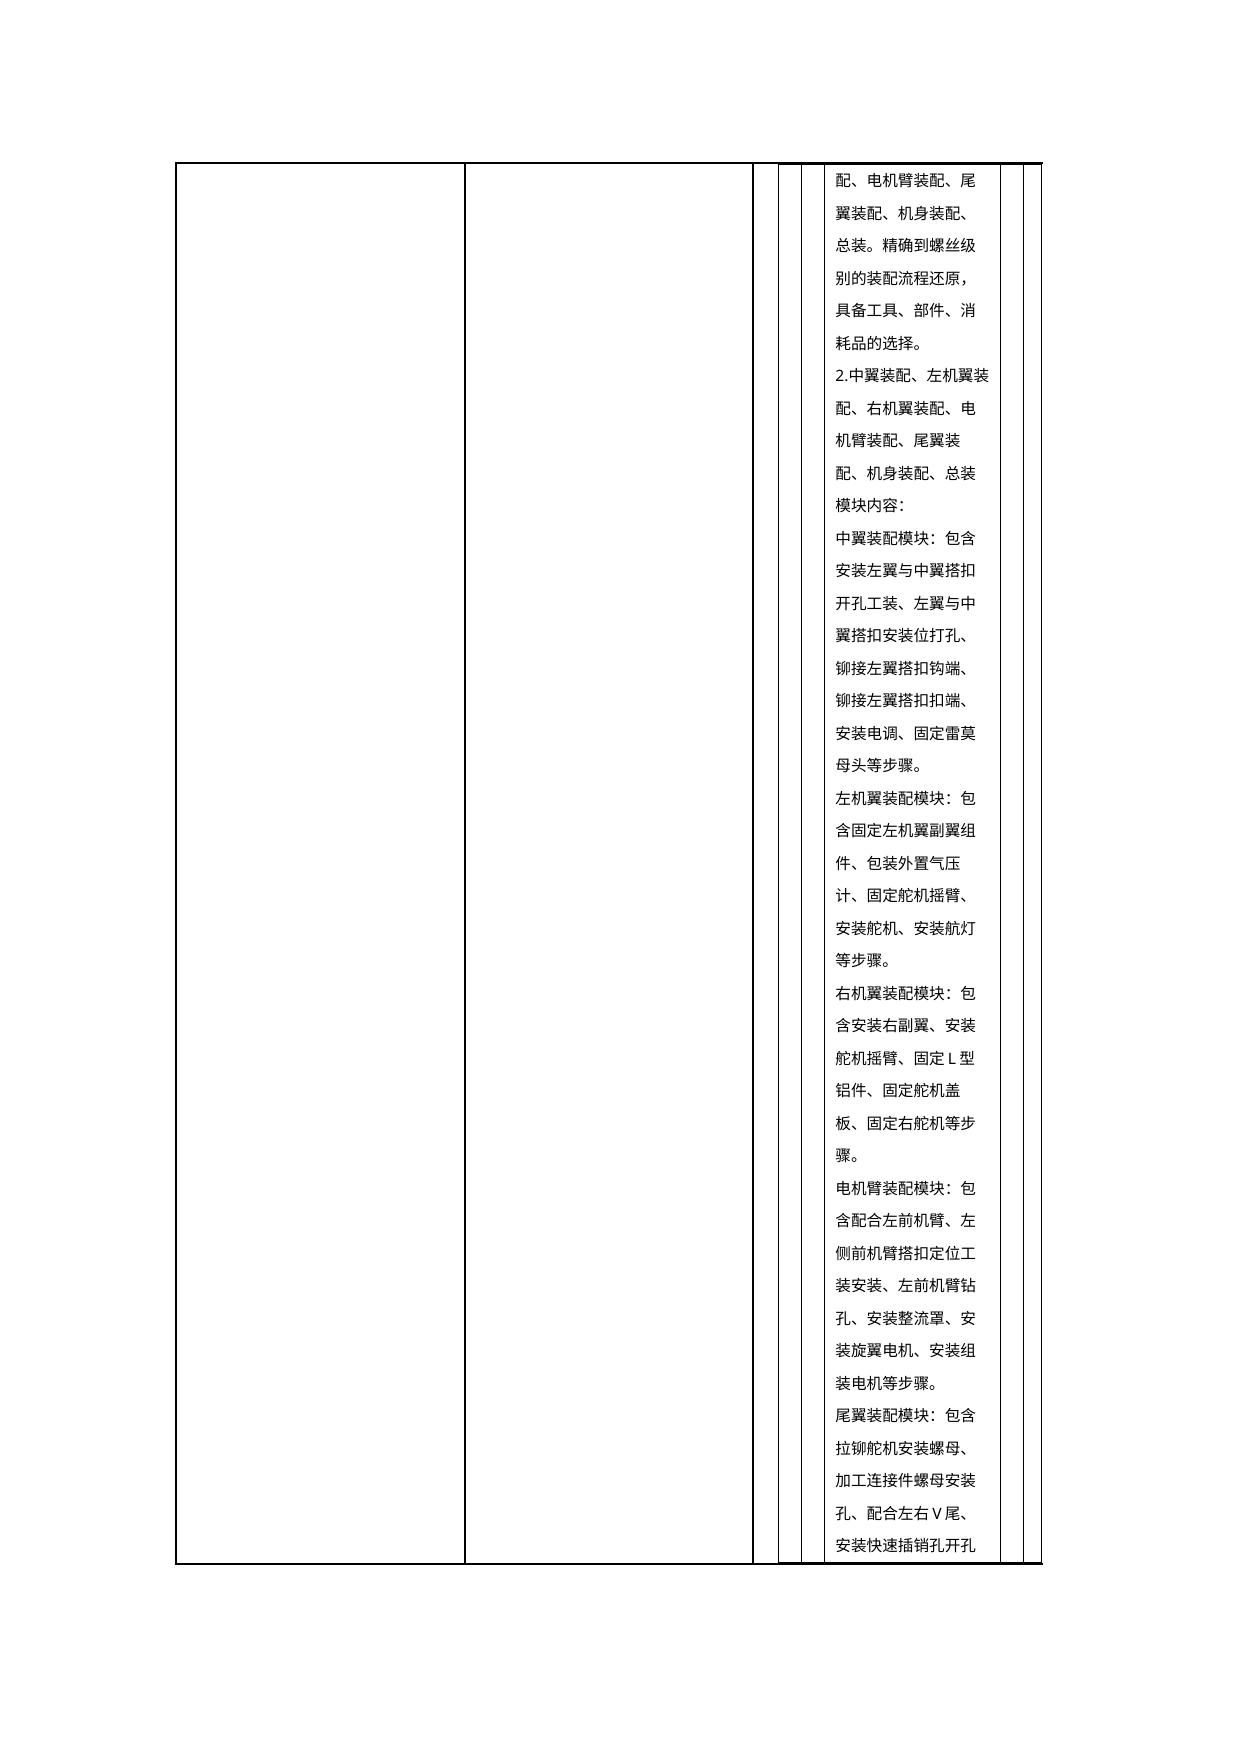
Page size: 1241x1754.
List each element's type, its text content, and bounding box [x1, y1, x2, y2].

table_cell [1024, 165, 1041, 1562]
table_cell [802, 165, 824, 1562]
table_cell ▲ [466, 164, 752, 1563]
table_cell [779, 165, 801, 1562]
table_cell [825, 165, 1000, 1562]
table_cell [754, 164, 778, 1563]
table_cell 1 [177, 164, 464, 1563]
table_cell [1001, 165, 1023, 1562]
